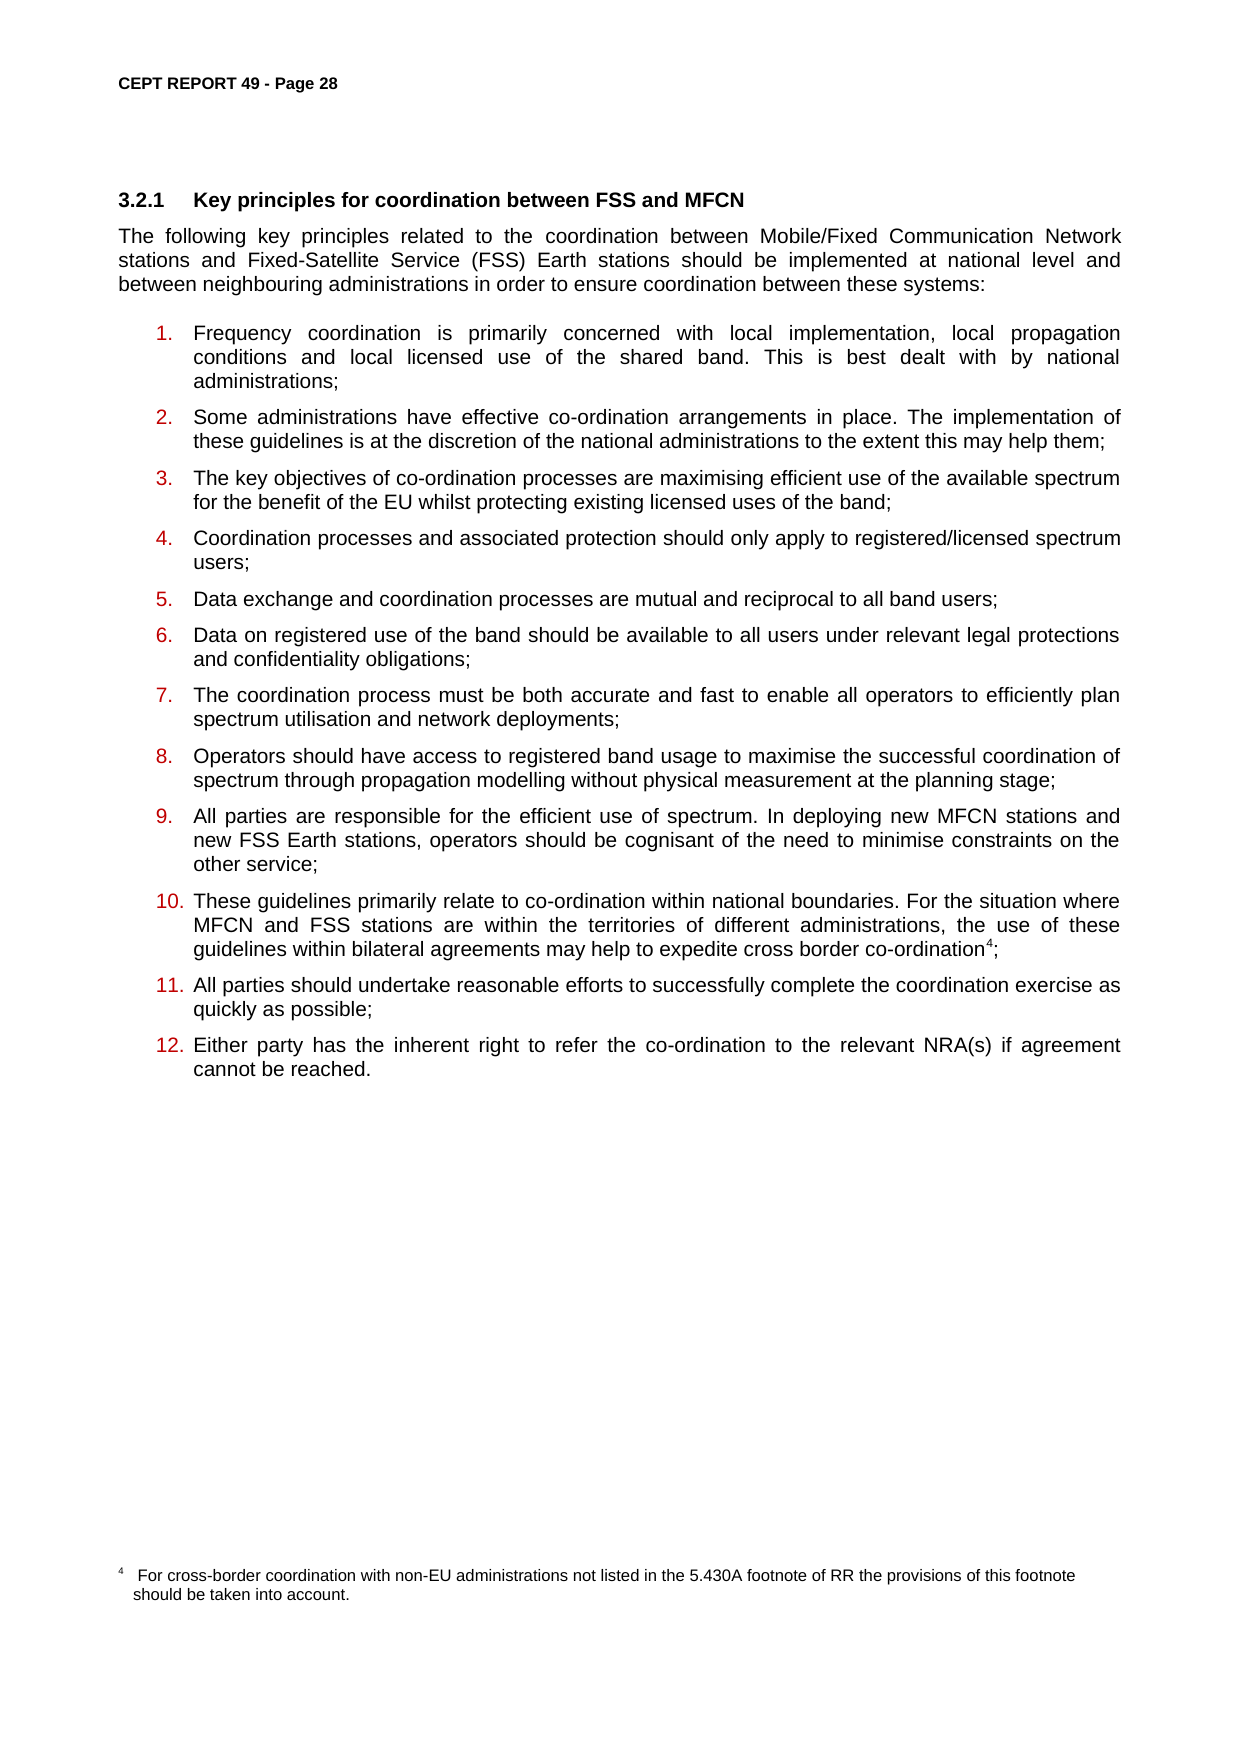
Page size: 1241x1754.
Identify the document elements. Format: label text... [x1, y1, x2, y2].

list The key objectives of co-ordination processes are maximising efficient use of the available spectrum for the benefit of the EU whilst protecting existing licensed uses of the band; [156, 466, 1122, 513]
list Data exchange and coordination processes are mutual and reciprocal to all band users; [156, 586, 1122, 610]
list These guidelines primarily relate to co-ordination within national boundaries. For the situation where MFCN and FSS stations are within the territories of different administrations, the use of these guidelines within bilateral agreements may help to expedite cross border co-ordination; [156, 888, 1122, 960]
list Frequency coordination is primarily concerned with local implementation, local propagation conditions and local licensed use of the shared band. This is best dealt with by national administrations; [156, 321, 1122, 393]
list Coordination processes and associated protection should only apply to registered/licensed spectrum users; [156, 526, 1122, 574]
list All parties should undertake reasonable efforts to successfully complete the coordination exercise as quickly as possible; [156, 973, 1122, 1021]
list Some administrations have effective co-ordination arrangements in place. The implementation of these guidelines is at the discretion of the national administrations to the extent this may help them; [156, 405, 1122, 453]
list Either party has the inherent right to refer the co-ordination to the relevant NRA(s) if agreement cannot be reached. [156, 1033, 1122, 1081]
list All parties are responsible for the efficient use of spectrum. In deploying new MFCN stations and new FSS Earth stations, operators should be cognisant of the need to minimise constraints on the other service; [156, 804, 1122, 876]
list Data on registered use of the band should be available to all users under relevant legal protections and confidentiality obligations; [156, 623, 1122, 671]
list Operators should have access to registered band usage to maximise the successful coordination of spectrum through propagation modelling without physical measurement at the planning stage; [156, 744, 1122, 792]
list The coordination process must be both accurate and fast to enable all operators to efficiently plan spectrum utilisation and network deployments; [156, 683, 1122, 731]
text The following key principles related to the coordination between Mobile/Fixed Communication Network stations and Fixed-Satellite Service (FSS) Earth stations should be implemented at national level and between neighbouring administrations in order to ensure coordination between these systems: [118, 224, 1122, 296]
subtitle Key principles for coordination between FSS and MFCN [118, 187, 1122, 211]
